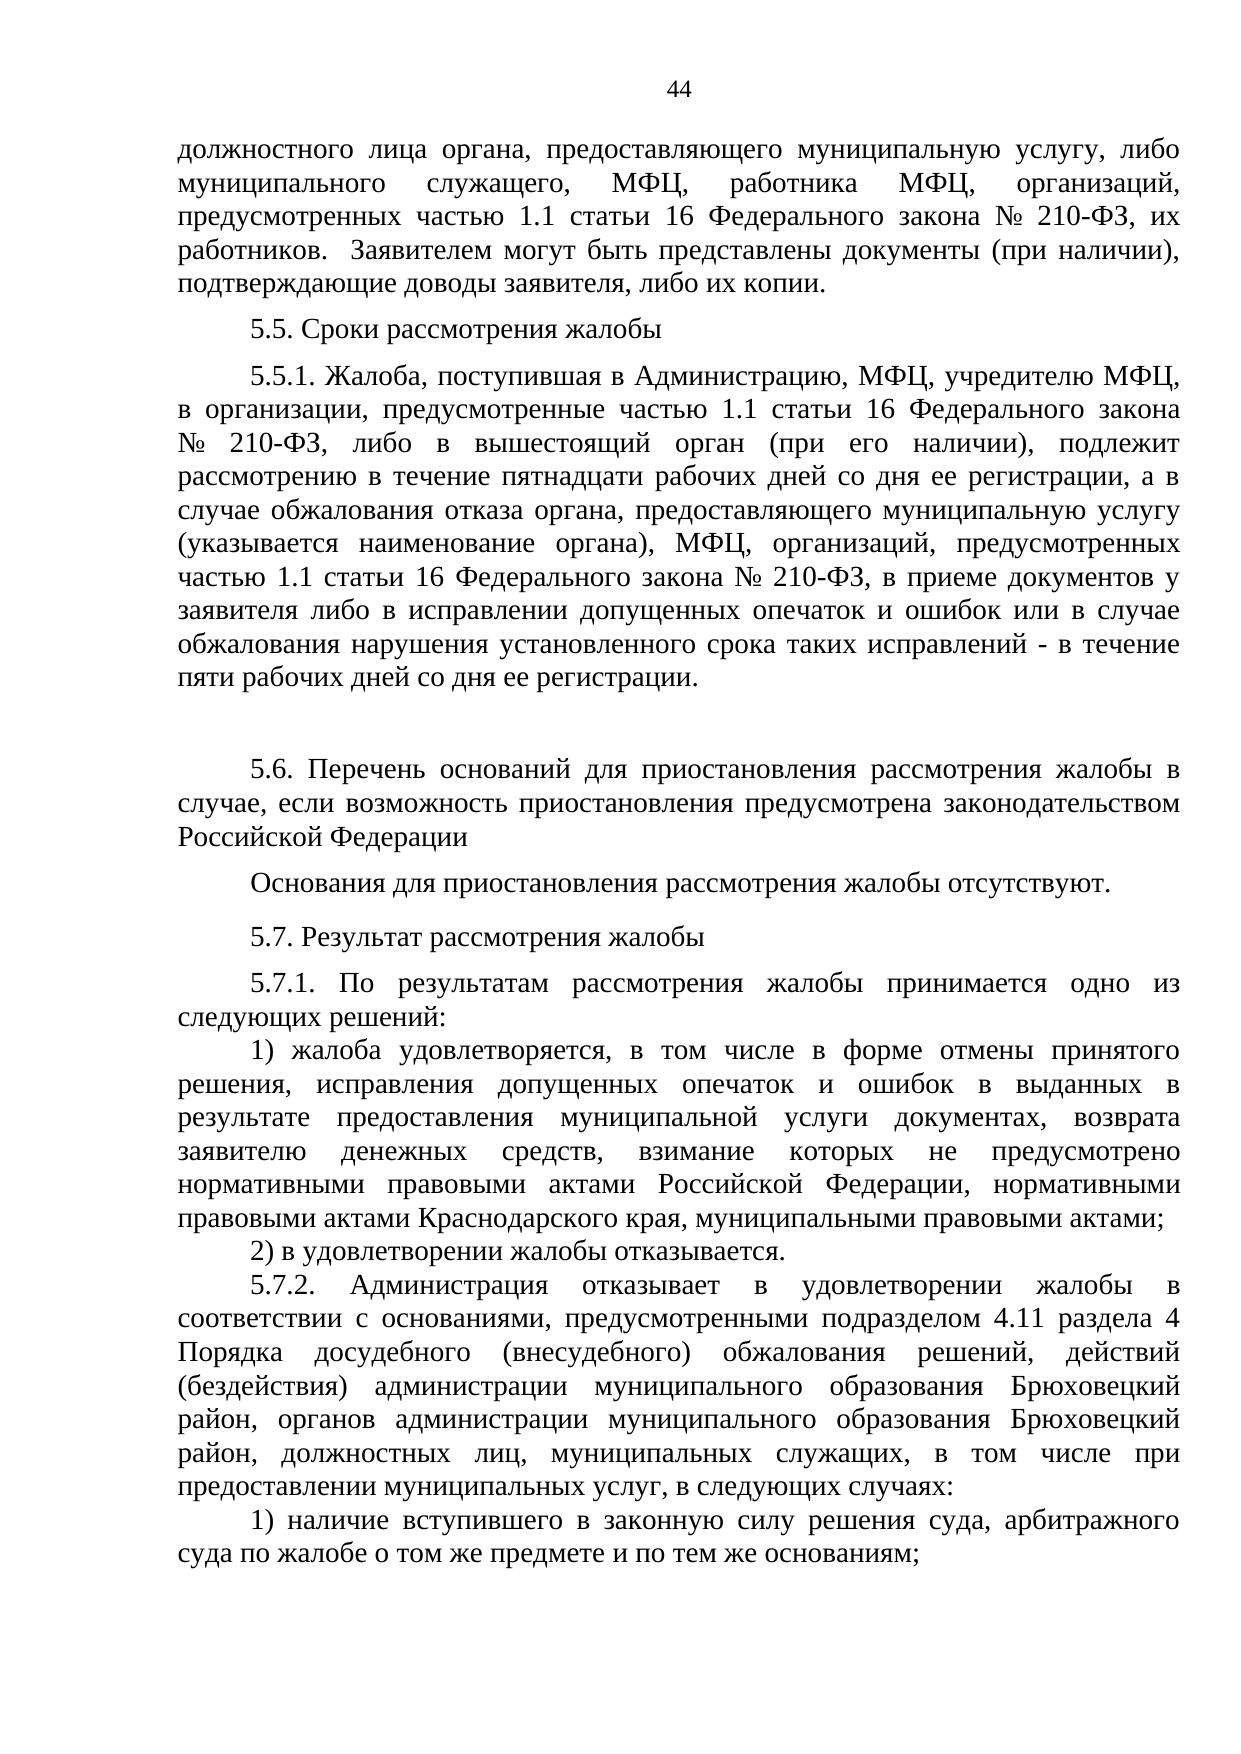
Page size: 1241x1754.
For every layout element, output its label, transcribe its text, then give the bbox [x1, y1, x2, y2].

text 1) наличие вступившего в законную силу решения суда, арбитражного суда по жалобе о том же предмете и по тем же основаниям; [177, 1502, 1181, 1569]
text 5.7.1. По результатам рассмотрения жалобы принимается одно из следующих решений: [177, 965, 1181, 1032]
text 5.5. Сроки рассмотрения жалобы [177, 312, 1181, 345]
text 5.6. Перечень оснований для приостановления рассмотрения жалобы в случае, если возможность приостановления предусмотрена законодательством Российской Федерации [177, 752, 1181, 852]
text 5.5.1. Жалоба, поступившая в Администрацию, МФЦ, учредителю МФЦ, в организации, предусмотренные частью 1.1 статьи 16 Федерального закона № 210-ФЗ, либо в вышестоящий орган (при его наличии), подлежит рассмотрению в течение пятнадцати рабочих дней со дня ее регистрации, а в случае обжалования отказа органа, предоставляющего муниципальную услугу (указывается наименование органа), МФЦ, организаций, предусмотренных частью 1.1 статьи 16 Федерального закона № 210-ФЗ, в приеме документов у заявителя либо в исправлении допущенных опечаток и ошибок или в случае обжалования нарушения установленного срока таких исправлений - в течение пяти рабочих дней со дня ее регистрации. [177, 358, 1181, 693]
text 1) жалоба удовлетворяется, в том числе в форме отмены принятого решения, исправления допущенных опечаток и ошибок в выданных в результате предоставления муниципальной услуги документах, возврата заявителю денежных средств, взимание которых не предусмотрено нормативными правовыми актами Российской Федерации, нормативными правовыми актами Краснодарского края, муниципальными правовыми актами; [177, 1032, 1181, 1233]
text 5.7. Результат рассмотрения жалобы [177, 919, 1181, 953]
text 5.7.2. Администрация отказывает в удовлетворении жалобы в соответствии с основаниями, предусмотренными подразделом 4.11 раздела 4 Порядка досудебного (внесудебного) обжалования решений, действий (бездействия) администрации муниципального образования Брюховецкий район, органов администрации муниципального образования Брюховецкий район, должностных лиц, муниципальных служащих, в том числе при предоставлении муниципальных услуг, в следующих случаях: [177, 1267, 1181, 1502]
text Основания для приостановления рассмотрения жалобы отсутствуют. [177, 865, 1181, 898]
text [177, 131, 1181, 299]
text 2) в удовлетворении жалобы отказывается. [177, 1233, 1181, 1267]
